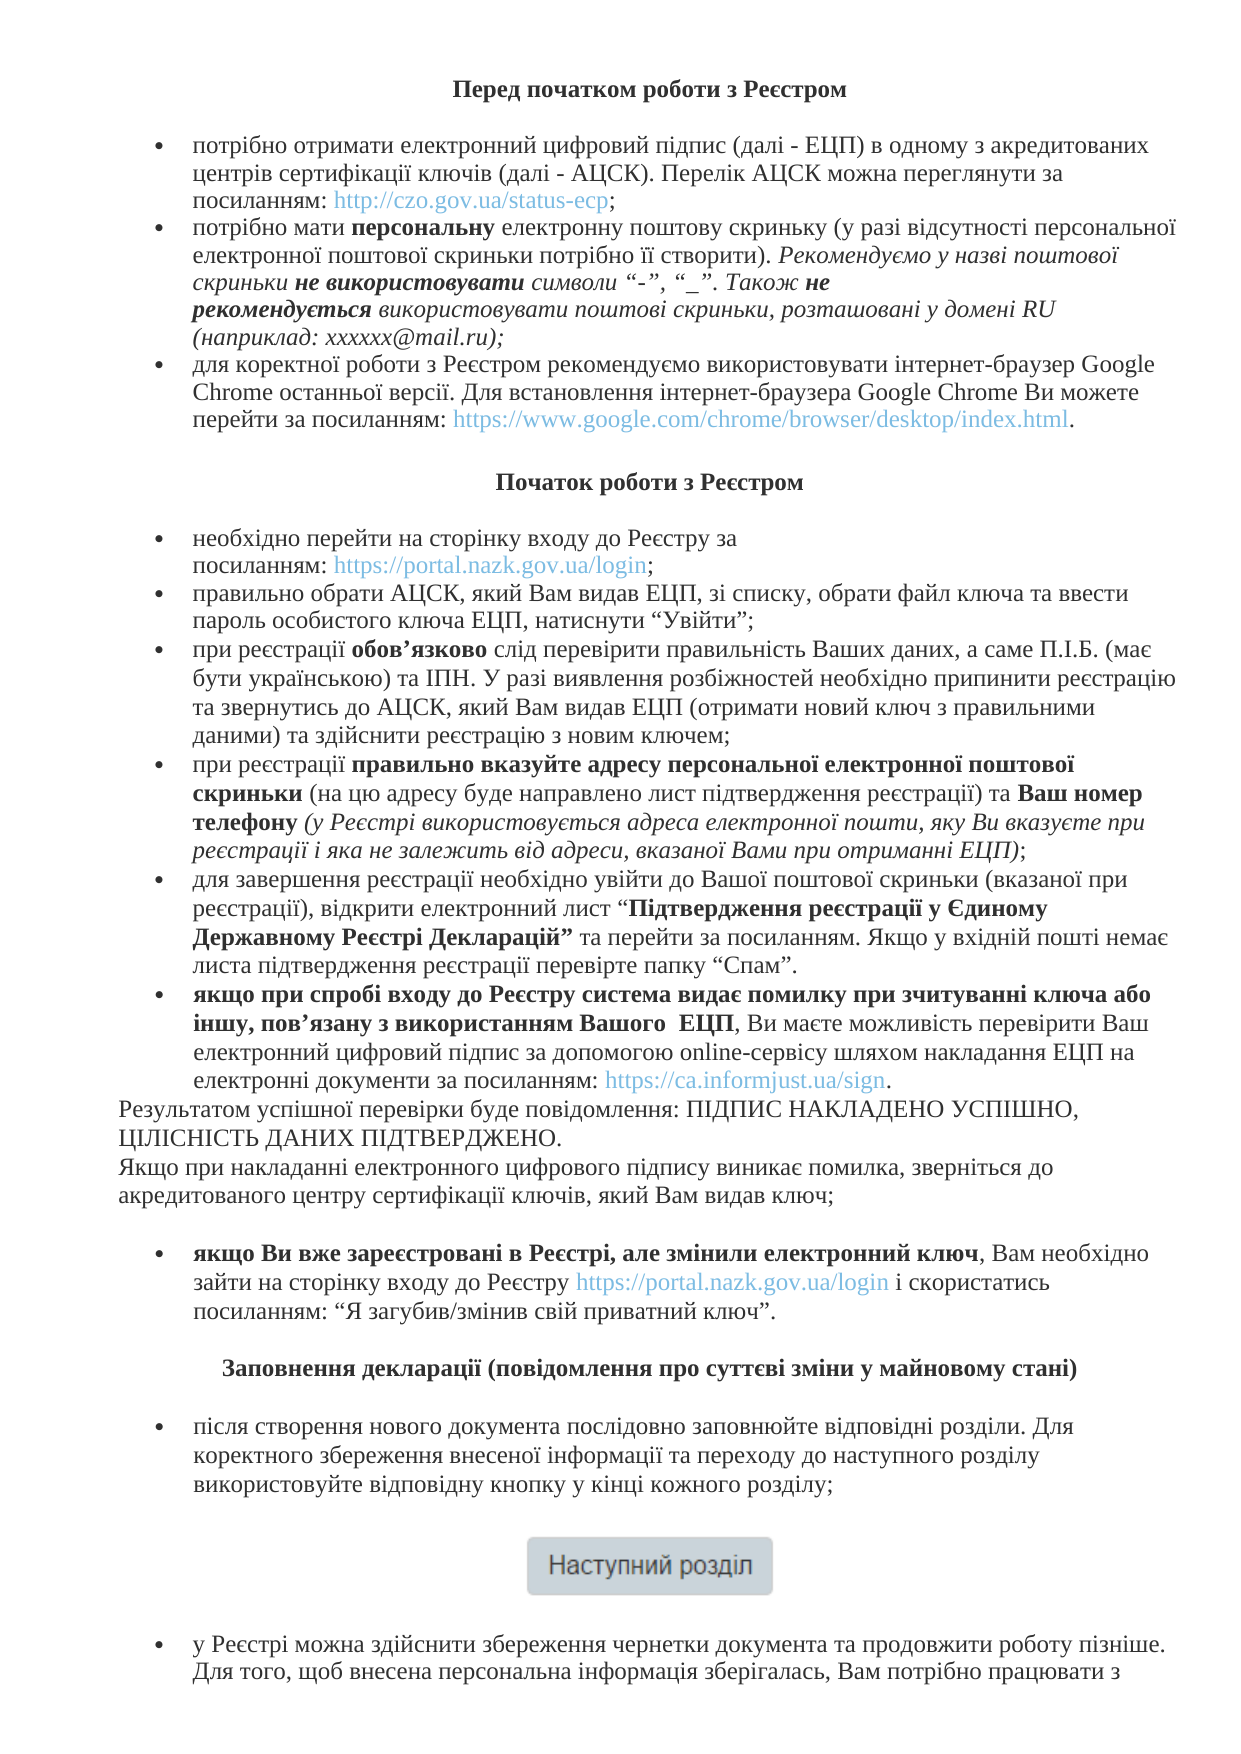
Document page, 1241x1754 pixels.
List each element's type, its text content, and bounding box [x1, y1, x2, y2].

text Заповнення декларації (повідомлення про суттєві зміни у майновому стані) [118, 1353, 1181, 1382]
list для коректної роботи з Реєстром рекомендуємо використовувати інтернет-браузер Google Chrome останньої версії. Для встановлення інтернет-браузера Google Chrome Ви можете перейти за посиланням: https://www.google.com/chrome/browser/desktop/index.html. [155, 351, 1181, 433]
text Перед початком роботи з Реєстром [118, 74, 1181, 103]
list потрібно отримати електронний цифровий підпис (далі - ЕЦП) в одному з акредитованих центрів сертифікації ключів (далі - АЦСК). Перелік АЦСК можна переглянути за посиланням: http://czo.gov.ua/status-ecp; [155, 132, 1181, 214]
text Результатом успішної перевірки буде повідомлення: ПІДПИС НАКЛАДЕНО УСПІШНО, ЦІЛІСНІСТЬ ДАНИХ ПІДТВЕРДЖЕНО. [118, 1094, 1181, 1152]
text Якщо при накладанні електронного цифрового підпису виникає помилка, зверніться до акредитованого центру сертифікації ключів, який Вам видав ключ; [118, 1152, 1181, 1209]
list якщо Ви вже зареєстровані в Реєстрі, але змінили електронний ключ, Вам необхідно зайти на сторінку входу до Реєстру https://portal.nazk.gov.ua/login і скористатись посиланням: “Я загубив/змінив свій приватний ключ”. [156, 1238, 1181, 1324]
text Початок роботи з Реєстром [118, 467, 1181, 496]
list після створення нового документа послідовно заповнюйте відповідні розділи. Для коректного збереження внесеної інформації та переходу до наступного розділу використовуйте відповідну кнопку у кінці кожного розділу; [156, 1411, 1181, 1497]
list потрібно мати персональну електронну поштову скриньку (у разі відсутності персональної електронної поштової скриньки потрібно її створити). Рекомендуємо у назві поштової скриньки не використовувати символи “-”, “_”. Також не рекомендується використовувати поштові скриньки, розташовані у домені RU (наприклад: хххххх@mail.ru); [155, 214, 1181, 351]
list правильно обрати АЦСК, який Вам видав ЕЦП, зі списку, обрати файл ключа та ввести пароль особистого ключа ЕЦП, натиснути “Увійти”; [155, 579, 1181, 634]
list при реєстрації правильно вказуйте адресу персональної електронної поштової скриньки (на цю адресу буде направлено лист підтвердження реєстрації) та Ваш номер телефону (у Реєстрі використовується адреса електронної пошти, яку Ви вказуєте при реєстрації і яка не залежить від адреси, вказаної Вами при отриманні ЕЦП); [155, 749, 1181, 864]
list при реєстрації обов’язково слід перевірити правильність Ваших даних, а саме П.І.Б. (має бути українською) та ІПН. У разі виявлення розбіжностей необхідно припинити реєстрацію та звернутись до АЦСК, який Вам видав ЕЦП (отримати новий ключ з правильними даними) та здійснити реєстрацію з новим ключем; [155, 634, 1181, 749]
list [155, 1630, 1181, 1685]
list необхідно перейти на сторінку входу до Реєстру за посиланням: https://portal.nazk.gov.ua/login; [155, 525, 1181, 579]
list якщо при спробі входу до Реєстру система видає помилку при зчитуванні ключа або іншу, пов’язану з використанням Вашого ЕЦП, Ви маєте можливість перевірити Ваш електронний цифровий підпис за допомогою online-сервісу шляхом накладання ЕЦП на електронні документи за посиланням: https://ca.informjust.ua/sign. [156, 979, 1181, 1094]
picture [507, 1526, 792, 1602]
list для завершення реєстрації необхідно увійти до Вашої поштової скриньки (вказаної при реєстрації), відкрити електронний лист “Підтвердження реєстрації у Єдиному Державному Реєстрі Декларацій” та перейти за посиланням. Якщо у вхідній пошті немає листа підтвердження реєстрації перевірте папку “Спам”. [155, 864, 1181, 979]
